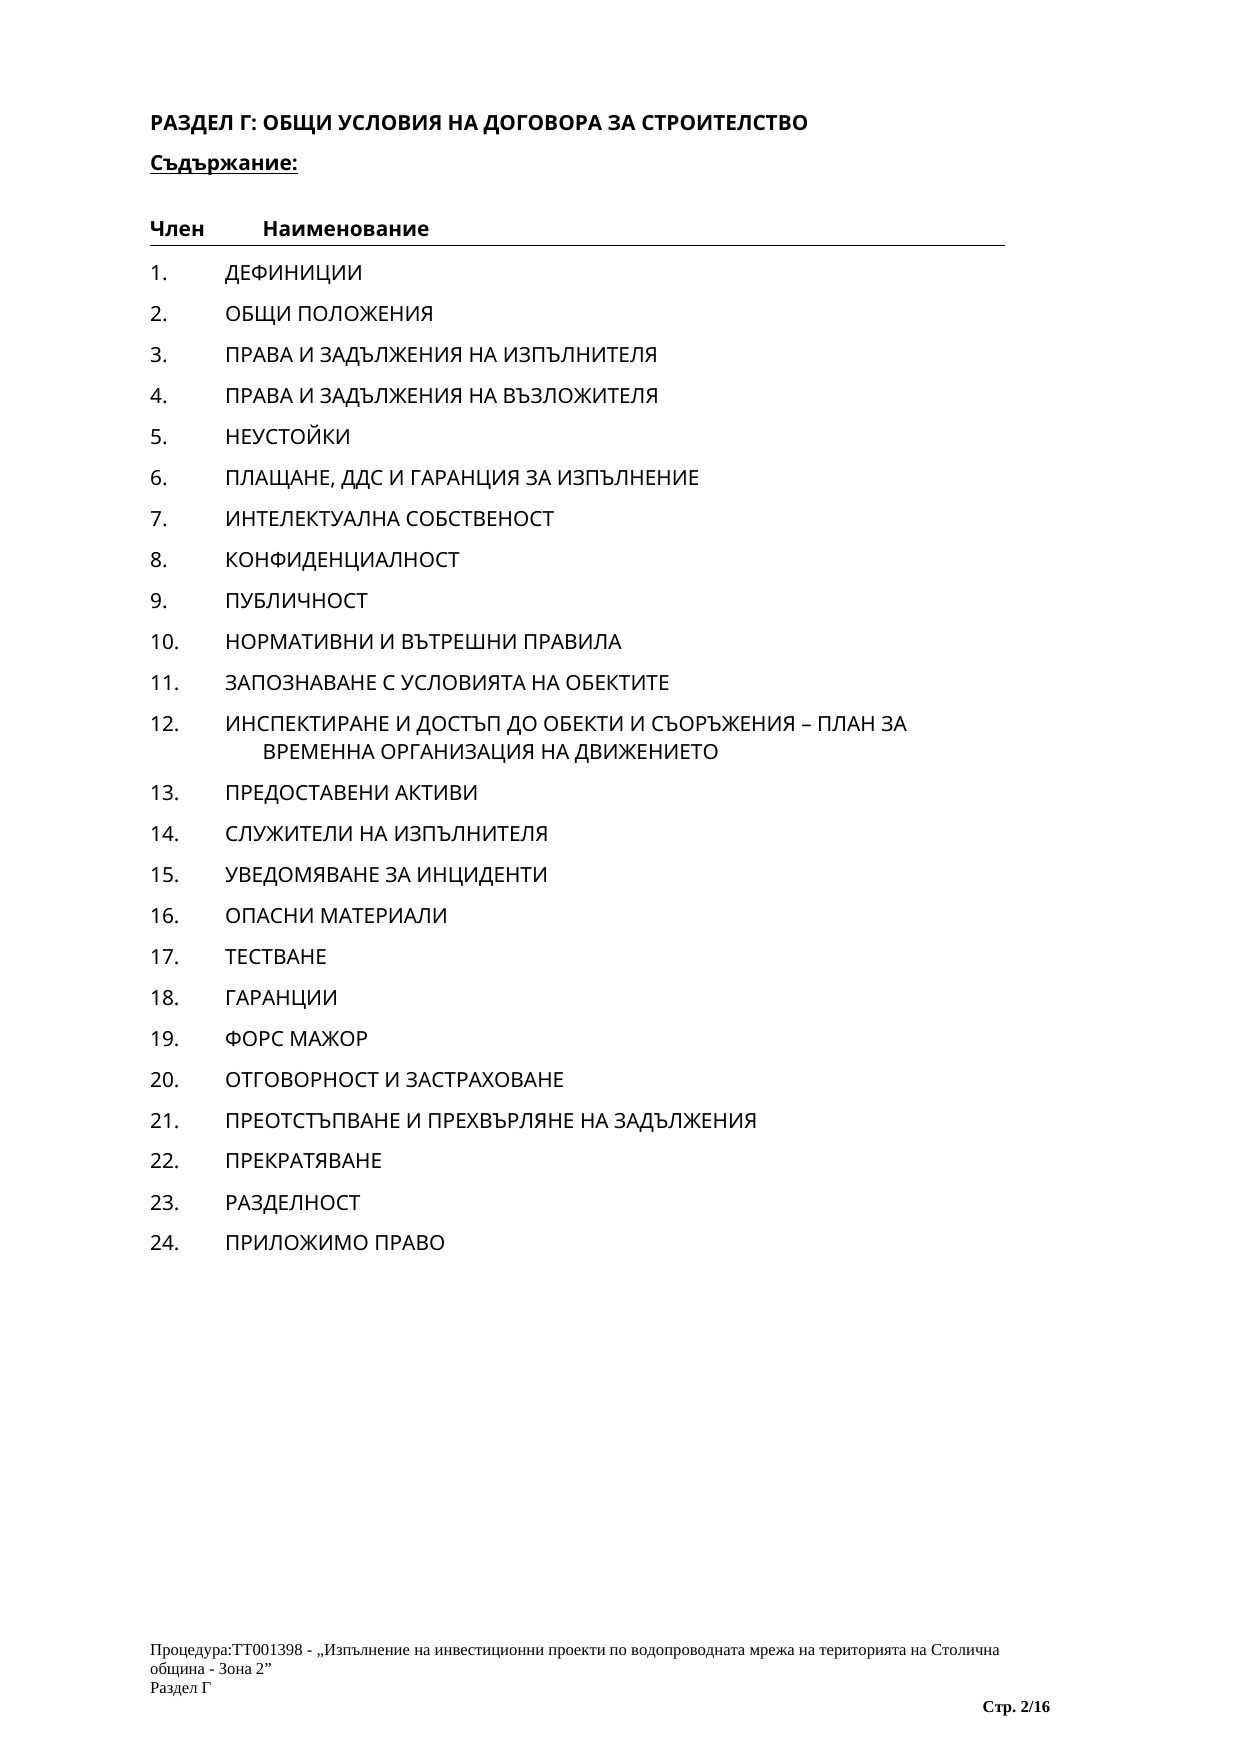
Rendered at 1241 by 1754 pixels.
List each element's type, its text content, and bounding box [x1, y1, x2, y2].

list ДЕФИНИЦИИ [150, 258, 1005, 287]
text Съдържание: [150, 148, 1005, 177]
list ПРЕДОСТАВЕНИ АКТИВИ [150, 778, 1005, 807]
list ПРАВА И ЗАДЪЛЖЕНИЯ НА ВЪЗЛОЖИТЕЛЯ [150, 381, 1005, 410]
list РАЗДЕЛНОСТ [150, 1188, 1005, 1216]
list ОБЩИ ПОЛОЖЕНИЯ [150, 299, 1005, 328]
list ИНТЕЛЕКТУАЛНА СОБСТВЕНОСТ [150, 504, 1005, 533]
list ПРЕКРАТЯВАНЕ [150, 1147, 1005, 1175]
list ПРАВА И ЗАДЪЛЖЕНИЯ НА ИЗПЪЛНИТЕЛЯ [150, 340, 1005, 369]
list ПРЕОТСТЪПВАНЕ И ПРЕХВЪРЛЯНЕ НА ЗАДЪЛЖЕНИЯ [150, 1106, 1005, 1134]
list ТЕСТВАНЕ [150, 942, 1005, 970]
text Член Наименование [150, 214, 1005, 245]
list ЗАПОЗНАВАНЕ С УСЛОВИЯТА НА ОБЕКТИТЕ [150, 668, 1005, 696]
list НЕУСТОЙКИ [150, 422, 1005, 451]
list КОНФИДЕНЦИАЛНОСТ [150, 545, 1005, 573]
list ФОРС МАЖОР [150, 1024, 1005, 1052]
list ГАРАНЦИИ [150, 983, 1005, 1011]
list УВЕДОМЯВАНЕ ЗА ИНЦИДЕНТИ [150, 860, 1005, 888]
list ПЛАЩАНЕ, ДДС И ГАРАНЦИЯ ЗА ИЗПЪЛНЕНИЕ [150, 463, 1005, 492]
list ИНСПЕКТИРАНЕ И ДОСТЪП ДО ОБЕКТИ И СЪОРЪЖЕНИЯ – ПЛАН ЗА ВРЕМЕННА ОРГАНИЗАЦИЯ НА ДВИЖЕНИЕТО [150, 709, 1005, 766]
list СЛУЖИТЕЛИ НА ИЗПЪЛНИТЕЛЯ [150, 819, 1005, 848]
list ОТГОВОРНОСТ И ЗАСТРАХОВАНЕ [150, 1065, 1005, 1093]
list ПУБЛИЧНОСТ [150, 586, 1005, 614]
list ОПАСНИ МАТЕРИАЛИ [150, 901, 1005, 929]
text РАЗДЕЛ Г: ОБЩИ УСЛОВИЯ НА ДОГОВОРА ЗА СТРОИТЕЛСТВО [150, 108, 1005, 136]
list НОРМАТИВНИ И ВЪТРЕШНИ ПРАВИЛА [150, 627, 1005, 655]
list ПРИЛОЖИМО ПРАВО [150, 1228, 1005, 1257]
